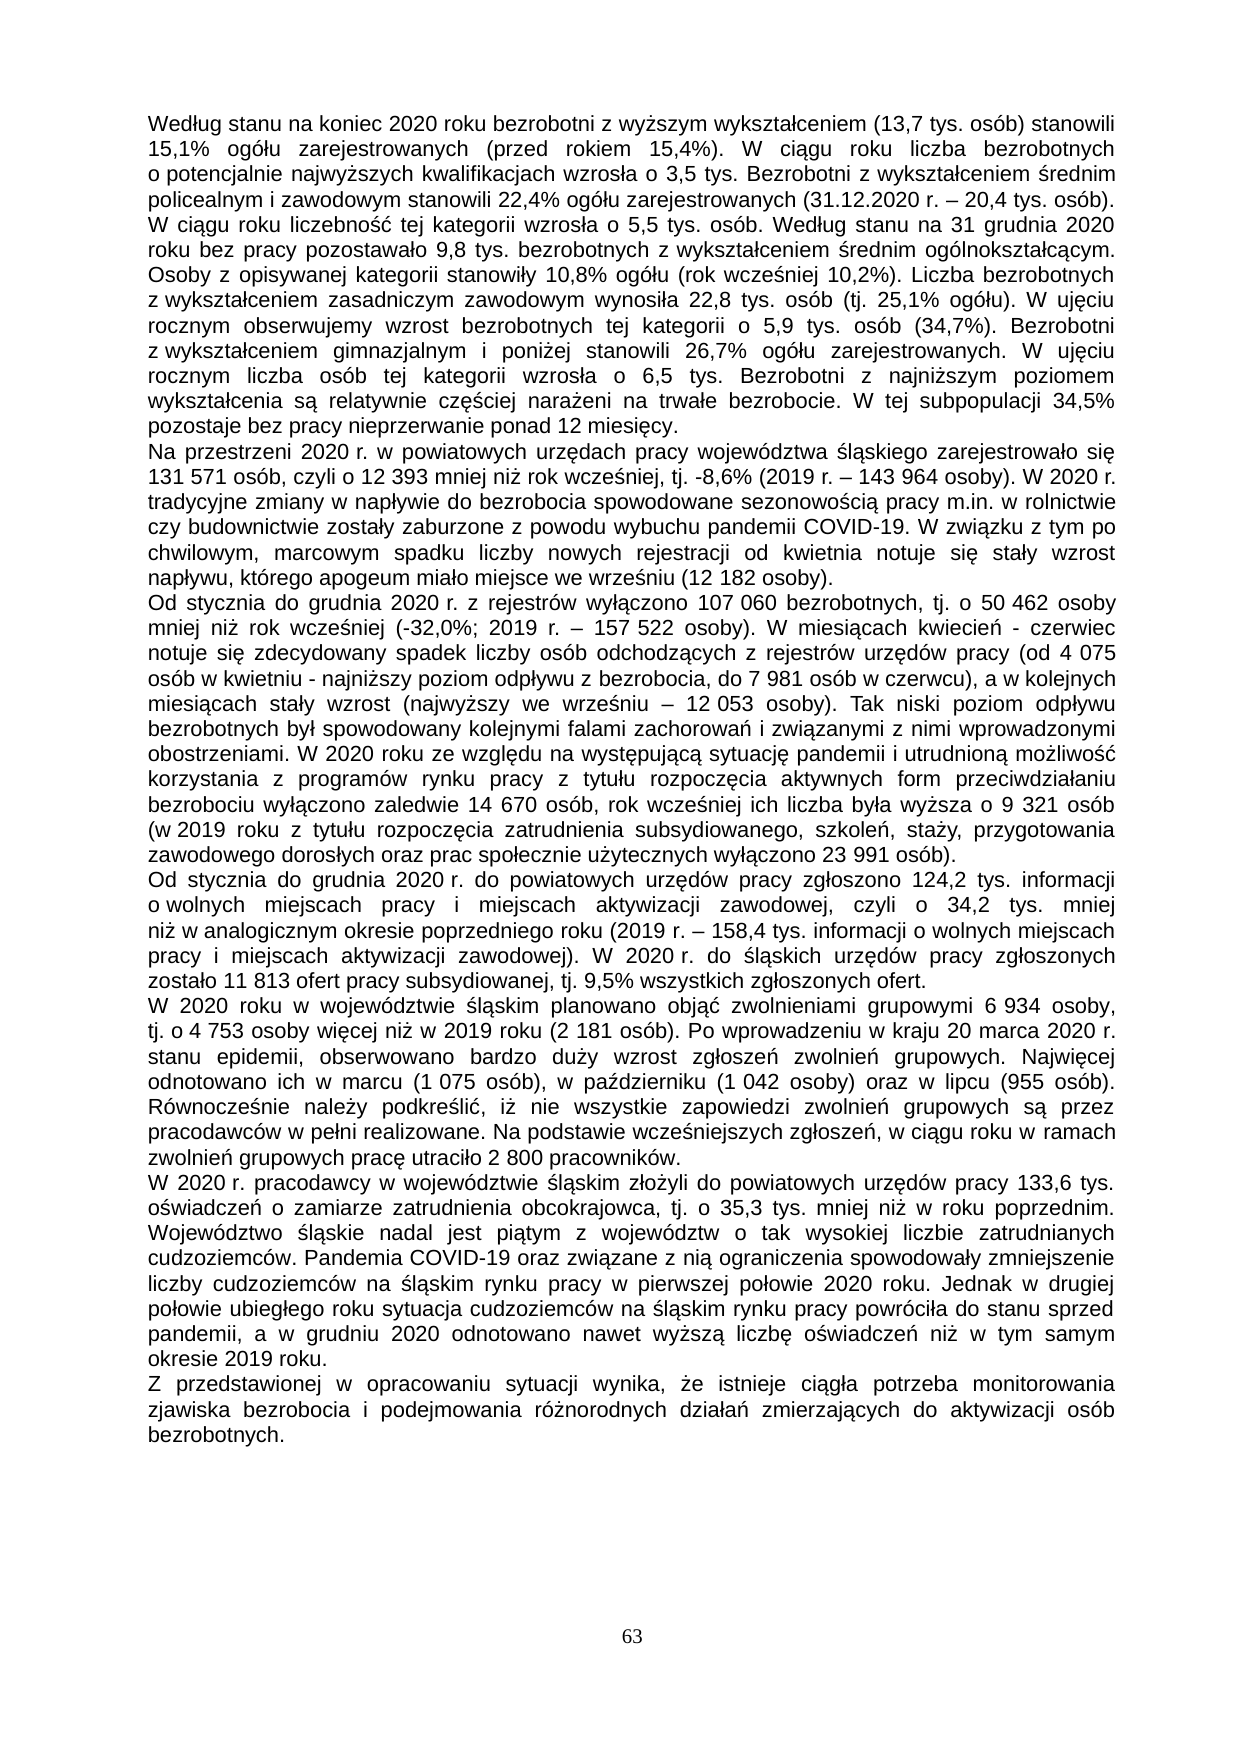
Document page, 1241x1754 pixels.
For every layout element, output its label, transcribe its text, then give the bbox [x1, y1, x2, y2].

text Od stycznia do grudnia 2020 r. z rejestrów wyłączono 107 060 bezrobotnych, tj. o 50 462 osoby mniej niż rok wcześniej (-32,0%; 2019 r. – 157 522 osoby). W miesiącach kwiecień - czerwiec notuje się zdecydowany spadek liczby osób odchodzących z rejestrów urzędów pracy (od 4 075 osób w kwietniu - najniższy poziom odpływu z bezrobocia, do 7 981 osób w czerwcu), a w kolejnych miesiącach stały wzrost (najwyższy we wrześniu – 12 053 osoby). Tak niski poziom odpływu bezrobotnych był spowodowany kolejnymi falami zachorowań i związanymi z nimi wprowadzonymi obostrzeniami. W 2020 roku ze względu na występującą sytuację pandemii i utrudnioną możliwość korzystania z programów rynku pracy z tytułu rozpoczęcia aktywnych form przeciwdziałaniu bezrobociu wyłączono zaledwie 14 670 osób, rok wcześniej ich liczba była wyższa o 9 321 osób (w 2019 roku z tytułu rozpoczęcia zatrudnienia subsydiowanego, szkoleń, staży, przygotowania zawodowego dorosłych oraz prac społecznie użytecznych wyłączono 23 991 osób). [148, 590, 1116, 867]
text Według stanu na koniec 2020 roku bezrobotni z wyższym wykształceniem (13,7 tys. osób) stanowili 15,1% ogółu zarejestrowanych (przed rokiem 15,4%). W ciągu roku liczba bezrobotnych o potencjalnie najwyższych kwalifikacjach wzrosła o 3,5 tys. Bezrobotni z wykształceniem średnim policealnym i zawodowym stanowili 22,4% ogółu zarejestrowanych (31.12.2020 r. – 20,4 tys. osób). W ciągu roku liczebność tej kategorii wzrosła o 5,5 tys. osób. Według stanu na 31 grudnia 2020 roku bez pracy pozostawało 9,8 tys. bezrobotnych z wykształceniem średnim ogólnokształcącym. Osoby z opisywanej kategorii stanowiły 10,8% ogółu (rok wcześniej 10,2%). Liczba bezrobotnych z wykształceniem zasadniczym zawodowym wynosiła 22,8 tys. osób (tj. 25,1% ogółu). W ujęciu rocznym obserwujemy wzrost bezrobotnych tej kategorii o 5,9 tys. osób (34,7%). Bezrobotni z wykształceniem gimnazjalnym i poniżej stanowili 26,7% ogółu zarejestrowanych. W ujęciu rocznym liczba osób tej kategorii wzrosła o 6,5 tys. Bezrobotni z najniższym poziomem wykształcenia są relatywnie częściej narażeni na trwałe bezrobocie. W tej subpopulacji 34,5% pozostaje bez pracy nieprzerwanie ponad 12 miesięcy. [148, 111, 1116, 439]
text Od stycznia do grudnia 2020 r. do powiatowych urzędów pracy zgłoszono 124,2 tys. informacji o wolnych miejscach pracy i miejscach aktywizacji zawodowej, czyli o 34,2 tys. mniej niż w analogicznym okresie poprzedniego roku (2019 r. – 158,4 tys. informacji o wolnych miejscach pracy i miejscach aktywizacji zawodowej). W 2020 r. do śląskich urzędów pracy zgłoszonych zostało 11 813 ofert pracy subsydiowanej, tj. 9,5% wszystkich zgłoszonych ofert. [148, 867, 1116, 993]
text W 2020 roku w województwie śląskim planowano objąć zwolnieniami grupowymi 6 934 osoby, tj. o 4 753 osoby więcej niż w 2019 roku (2 181 osób). Po wprowadzeniu w kraju 20 marca 2020 r. stanu epidemii, obserwowano bardzo duży wzrost zgłoszeń zwolnień grupowych. Najwięcej odnotowano ich w marcu (1 075 osób), w październiku (1 042 osoby) oraz w lipcu (955 osób). Równocześnie należy podkreślić, iż nie wszystkie zapowiedzi zwolnień grupowych są przez pracodawców w pełni realizowane. Na podstawie wcześniejszych zgłoszeń, w ciągu roku w ramach zwolnień grupowych pracę utraciło 2 800 pracowników. [148, 993, 1116, 1170]
text Na przestrzeni 2020 r. w powiatowych urzędach pracy województwa śląskiego zarejestrowało się 131 571 osób, czyli o 12 393 mniej niż rok wcześniej, tj. -8,6% (2019 r. – 143 964 osoby). W 2020 r. tradycyjne zmiany w napływie do bezrobocia spowodowane sezonowością pracy m.in. w rolnictwie czy budownictwie zostały zaburzone z powodu wybuchu pandemii COVID-19. W związku z tym po chwilowym, marcowym spadku liczby nowych rejestracji od kwietnia notuje się stały wzrost napływu, którego apogeum miało miejsce we wrześniu (12 182 osoby). [148, 439, 1116, 590]
text Z przedstawionej w opracowaniu sytuacji wynika, że istnieje ciągła potrzeba monitorowania zjawiska bezrobocia i podejmowania różnorodnych działań zmierzających do aktywizacji osób bezrobotnych. [148, 1371, 1116, 1447]
text W 2020 r. pracodawcy w województwie śląskim złożyli do powiatowych urzędów pracy 133,6 tys. oświadczeń o zamiarze zatrudnienia obcokrajowca, tj. o 35,3 tys. mniej niż w roku poprzednim. Województwo śląskie nadal jest piątym z województw o tak wysokiej liczbie zatrudnianych cudzoziemców. Pandemia COVID-19 oraz związane z nią ograniczenia spowodowały zmniejszenie liczby cudzoziemców na śląskim rynku pracy w pierwszej połowie 2020 roku. Jednak w drugiej połowie ubiegłego roku sytuacja cudzoziemców na śląskim rynku pracy powróciła do stanu sprzed pandemii, a w grudniu 2020 odnotowano nawet wyższą liczbę oświadczeń niż w tym samym okresie 2019 roku. [148, 1170, 1116, 1371]
